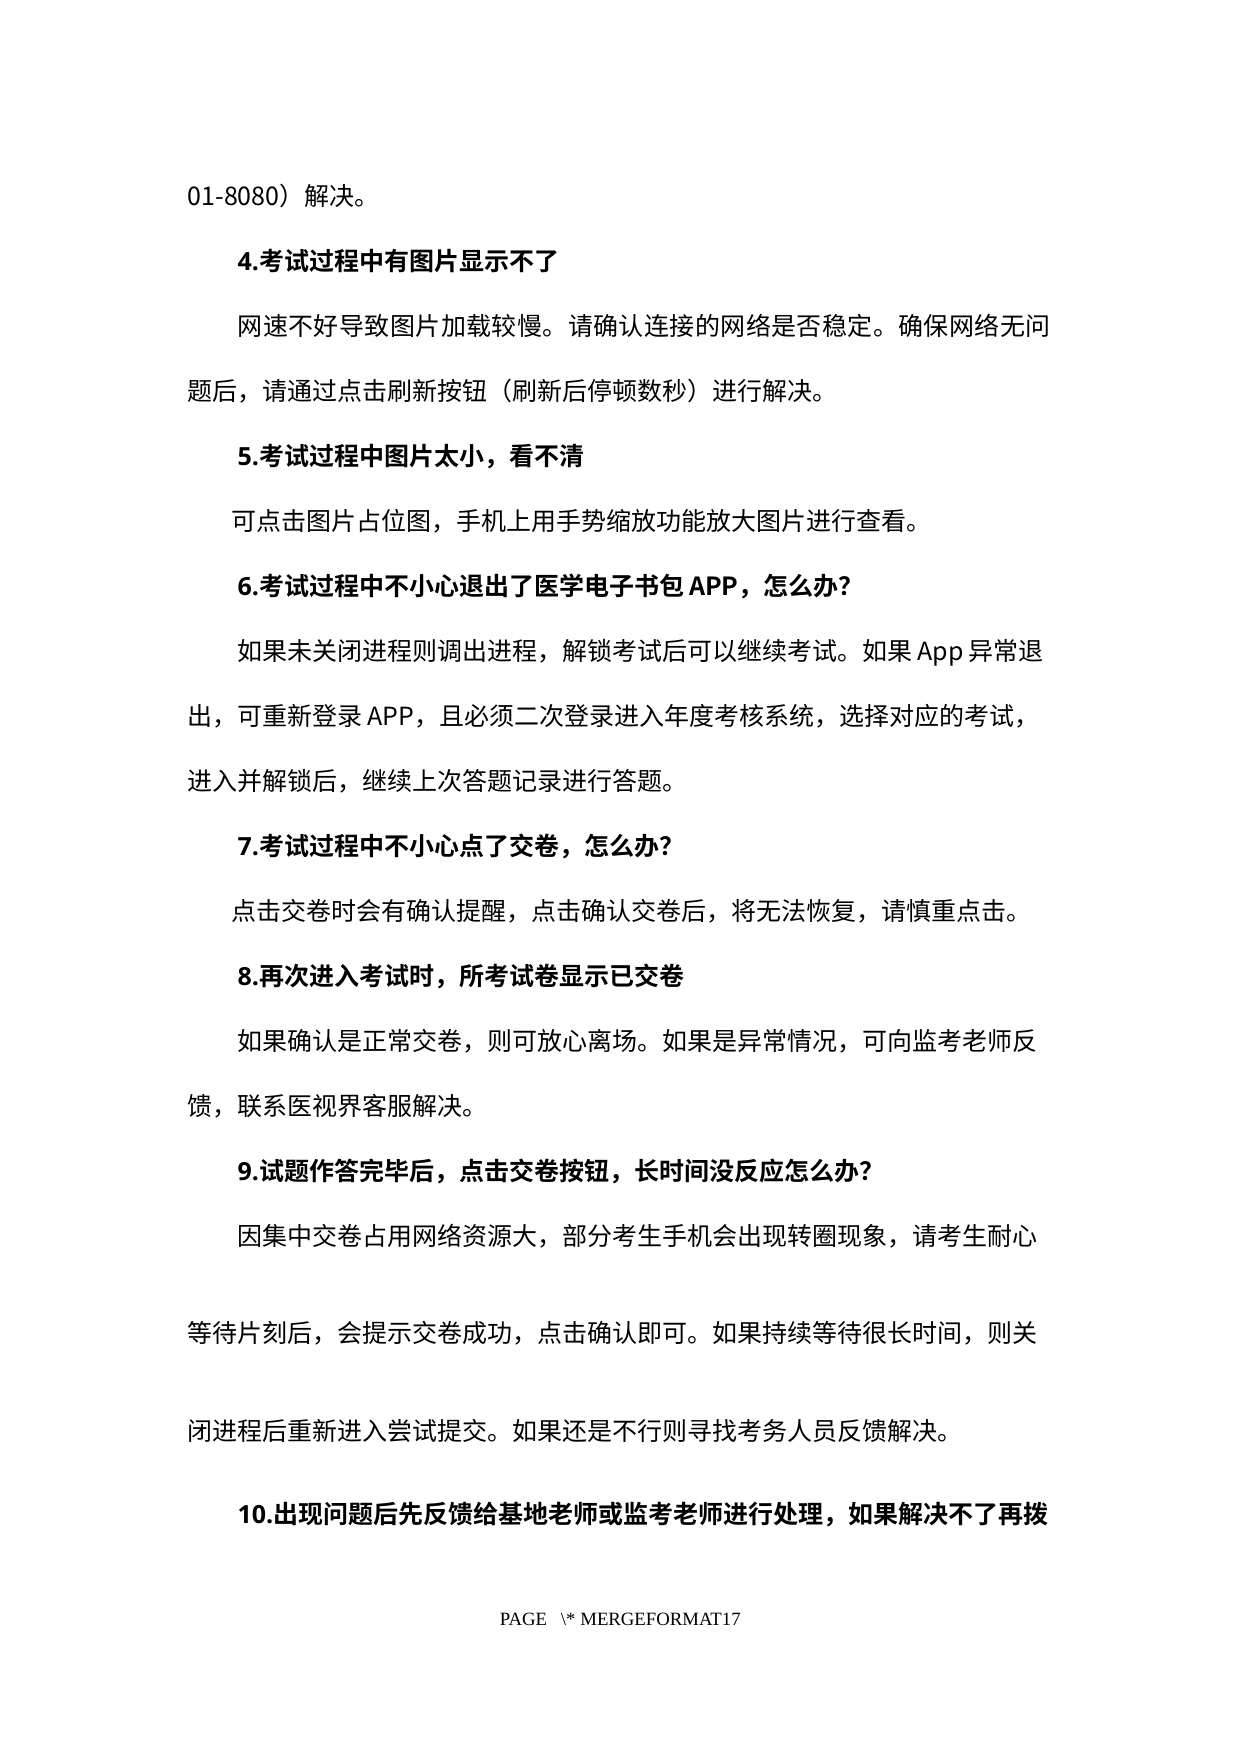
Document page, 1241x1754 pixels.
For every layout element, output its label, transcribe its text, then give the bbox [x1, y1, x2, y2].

text 网速不好导致图片加载较慢。请确认连接的网络是否稳定。确保网络无问题后，请通过点击刷新按钮（刷新后停顿数秒）进行解决。 [187, 292, 1053, 422]
list 可点击图片占位图，手机上用手势缩放功能放大图片进行查看。 [231, 487, 1053, 552]
list 4.考试过程中有图片显示不了 [187, 227, 1053, 292]
list 7.考试过程中不小心点了交卷，怎么办？ [187, 812, 1053, 877]
text 因集中交卷占用网络资源大，部分考生手机会出现转圈现象，请考生耐心等待片刻后，会提示交卷成功，点击确认即可。如果持续等待很长时间，则关闭进程后重新进入尝试提交。如果还是不行则寻找考务人员反馈解决。 [187, 1202, 1053, 1462]
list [187, 162, 1053, 227]
list 9.试题作答完毕后，点击交卷按钮，长时间没反应怎么办？ [187, 1137, 1053, 1202]
text 如果确认是正常交卷，则可放心离场。如果是异常情况，可向监考老师反馈，联系医视界客服解决。 [187, 1007, 1053, 1137]
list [187, 1480, 1053, 1545]
list 点击交卷时会有确认提醒，点击确认交卷后，将无法恢复，请慎重点击。 [231, 877, 1053, 942]
list 8.再次进入考试时，所考试卷显示已交卷 [187, 942, 1053, 1007]
list 6.考试过程中不小心退出了医学电子书包APP，怎么办？ [187, 552, 1053, 617]
list 如果未关闭进程则调出进程，解锁考试后可以继续考试。如果App异常退出，可重新登录APP，且必须二次登录进入年度考核系统，选择对应的考试，进入并解锁后，继续上次答题记录进行答题。 [187, 617, 1053, 812]
list 5.考试过程中图片太小，看不清 [187, 422, 1053, 487]
